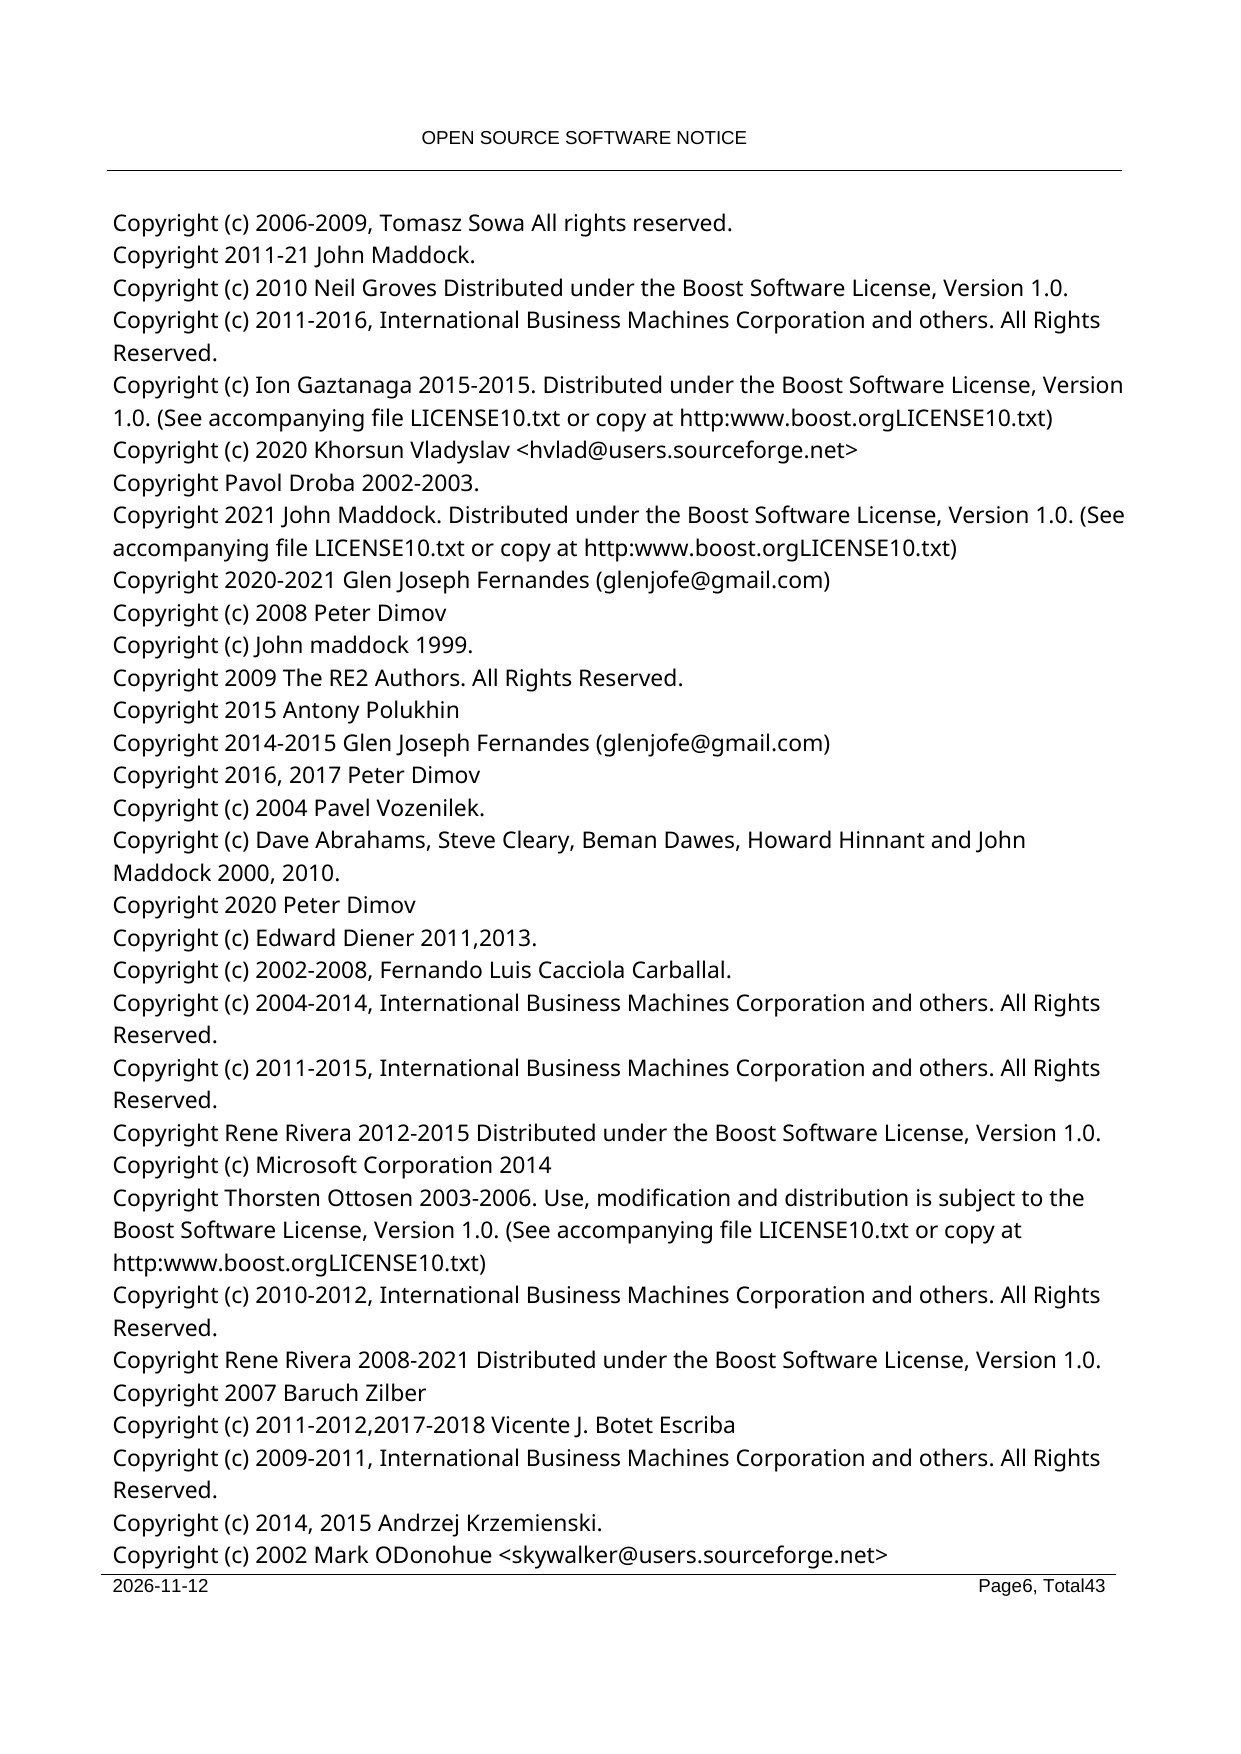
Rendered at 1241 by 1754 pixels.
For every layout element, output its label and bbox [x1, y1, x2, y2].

text [112, 206, 1128, 1571]
